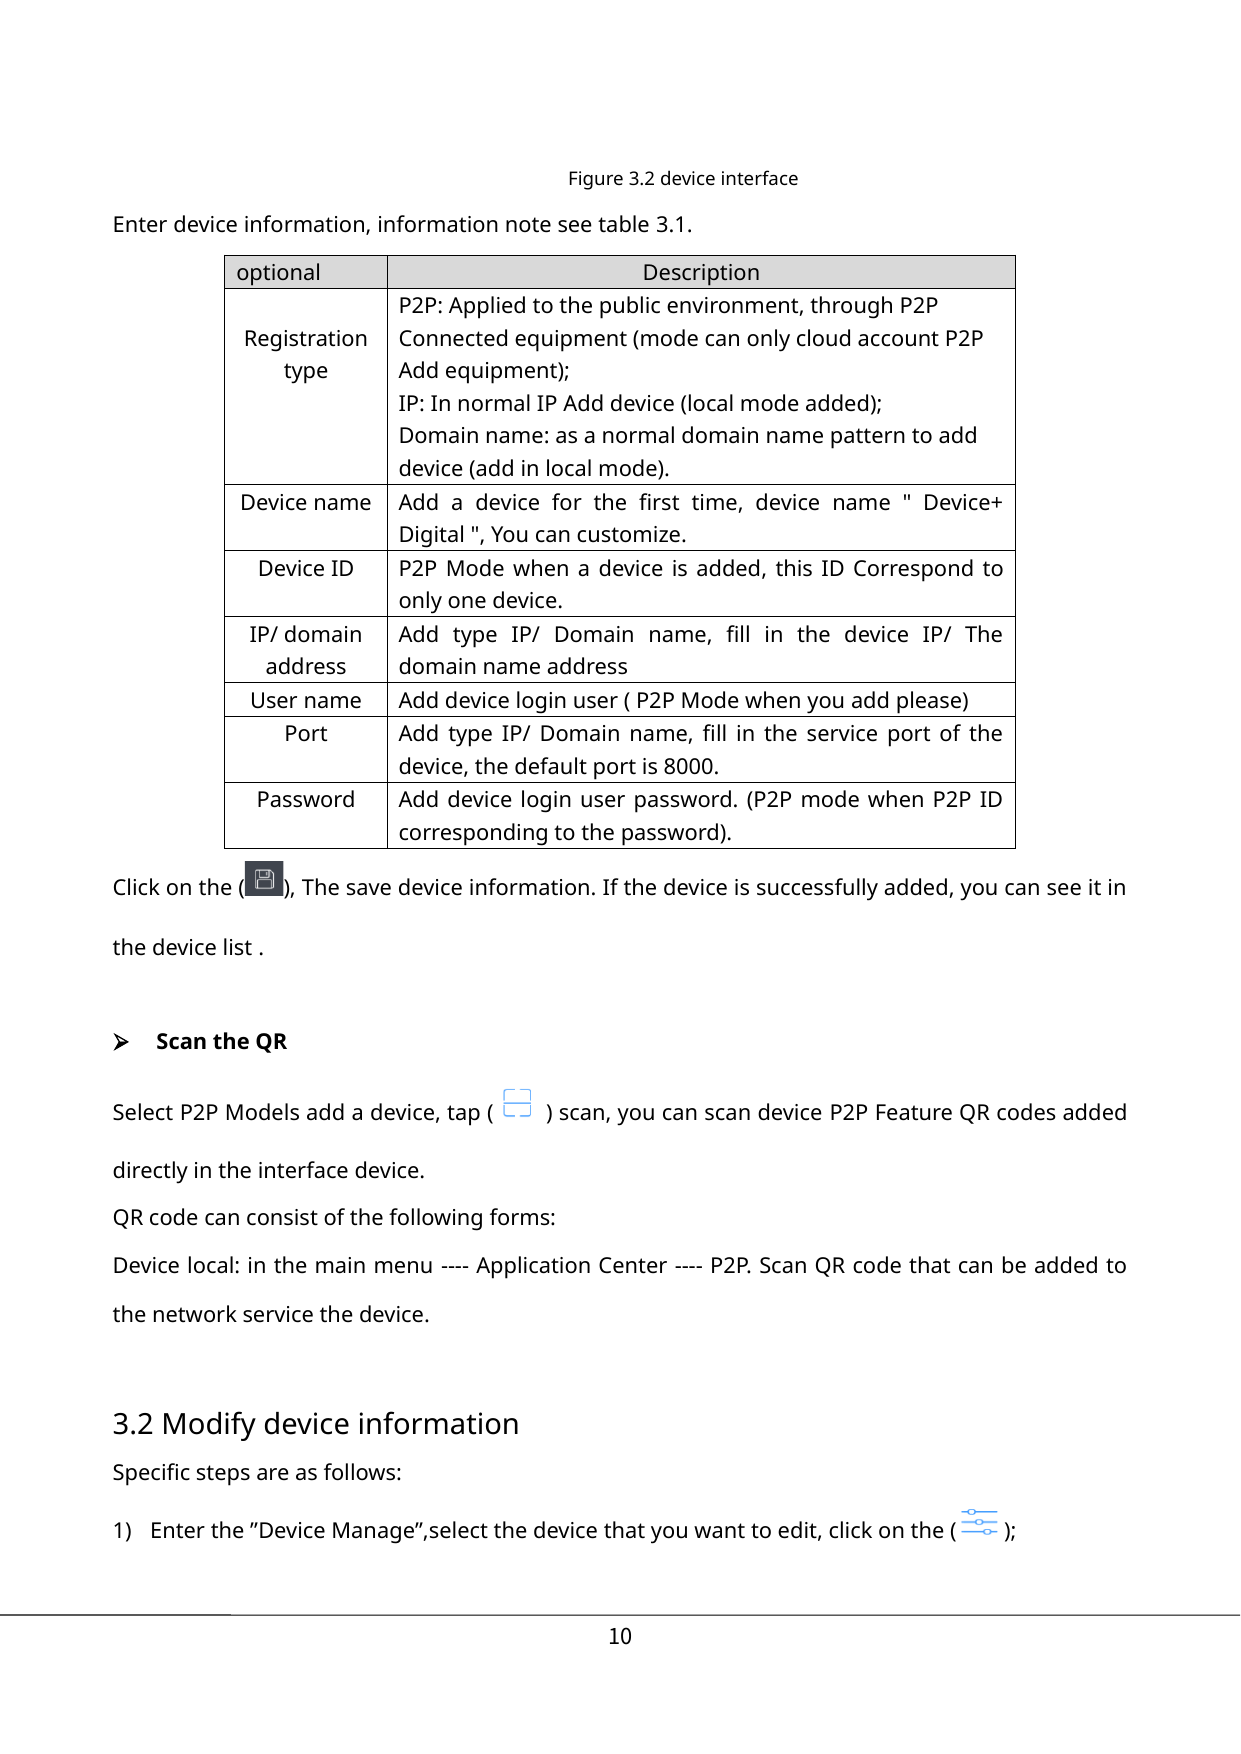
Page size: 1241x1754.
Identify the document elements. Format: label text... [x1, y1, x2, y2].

list Scan the QR [112, 1025, 1128, 1057]
table_cell Device ID [225, 551, 387, 616]
table_cell P2P: Applied to the public environment, through P2P Connected equipment (mode can only cloud account P2P Add equipment); IP: In normal IP Add device (local mode added); Domain name: as a normal domain name pattern to add device (add in local mode). [388, 289, 1015, 484]
text Device local: in the main menu ---- Application Center ---- P2P. Scan QR code that can be added to the network service the device. [112, 1248, 1128, 1330]
table_header Description [388, 256, 1015, 288]
table_cell Add device login user ( P2P Mode when you add please) [388, 683, 1015, 716]
picture [244, 861, 284, 896]
text QR code can consist of the following forms: [112, 1201, 1128, 1233]
text Click on the (), The save device information. If the device is successfully added, you can see it in the device list . [112, 849, 1128, 963]
table_cell User name [225, 683, 387, 716]
picture [957, 1495, 1004, 1539]
table_cell Password [225, 783, 387, 848]
table_cell IP/ domain address [225, 617, 387, 682]
table_cell Add type IP/ Domain name, fill in the device IP/ The domain name address [388, 617, 1015, 682]
list Specific steps are as follows: [112, 1455, 1128, 1488]
table_cell Add type IP/ Domain name, fill in the service port of the device, the default port is 8000. [388, 717, 1015, 782]
table_cell Add a device for the first time, device name " Device+ Digital ", You can customize. [388, 485, 1015, 550]
table_cell Add device login user password. (P2P mode when P2P ID corresponding to the password). [388, 783, 1015, 848]
table_cell Device name [225, 485, 387, 550]
text Figure 3.2 device interface [239, 162, 1128, 194]
text Enter device information, information note see table 3.1. [112, 207, 1128, 240]
text 3.2 Modify device information [112, 1390, 1128, 1455]
table_cell Port [225, 717, 387, 782]
text Select P2P Models add a device, tap ( ) scan, you can scan device P2P Feature QR codes added directly in the interface device. [112, 1072, 1128, 1186]
list Enter the ”Device Manage”,select the device that you want to edit, click on the (); [112, 1488, 1128, 1553]
picture [494, 1083, 540, 1121]
table_cell Registration type [225, 289, 387, 484]
table_cell P2P Mode when a device is added, this ID Correspond to only one device. [388, 551, 1015, 616]
table_header optional [225, 256, 387, 288]
